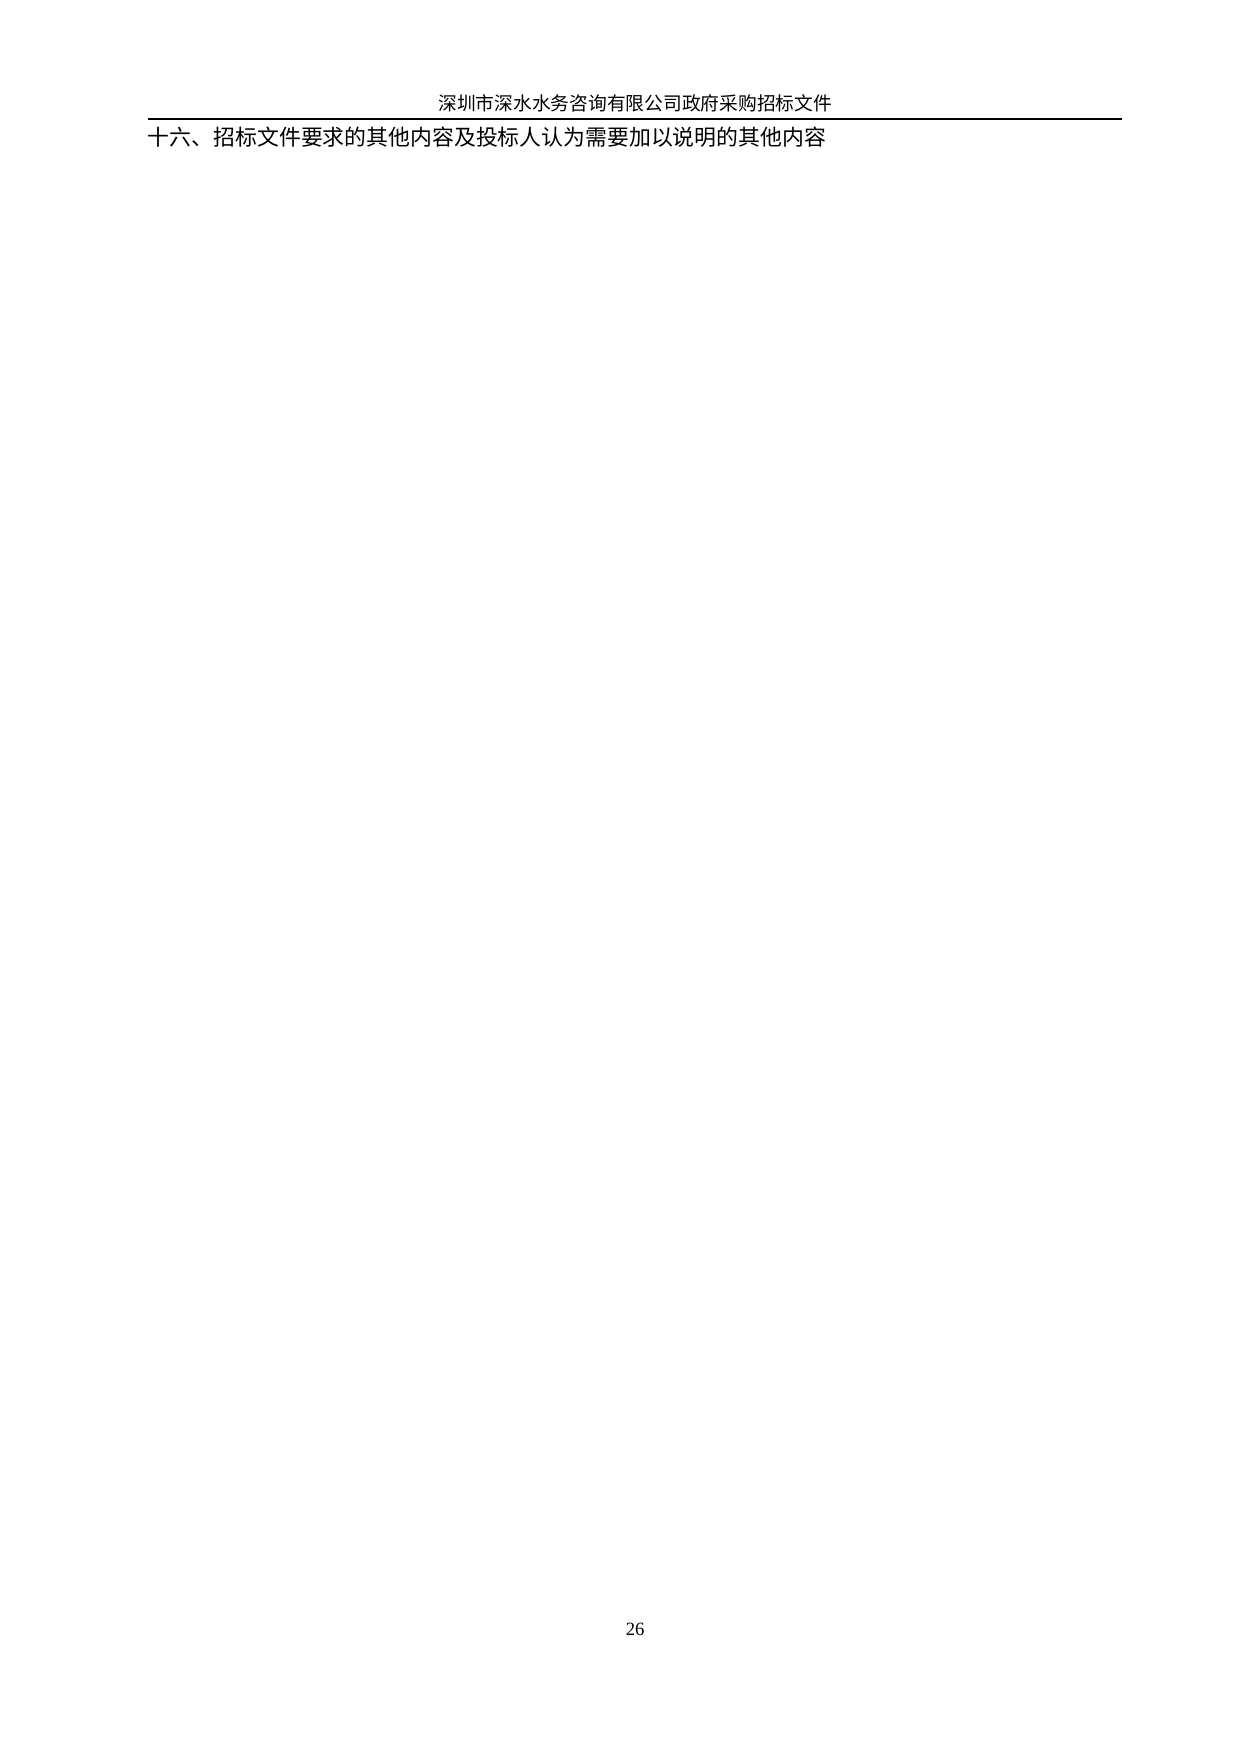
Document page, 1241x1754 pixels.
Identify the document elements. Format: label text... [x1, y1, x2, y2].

text 十六、招标文件要求的其他内容及投标人认为需要加以说明的其他内容 [148, 120, 1122, 151]
